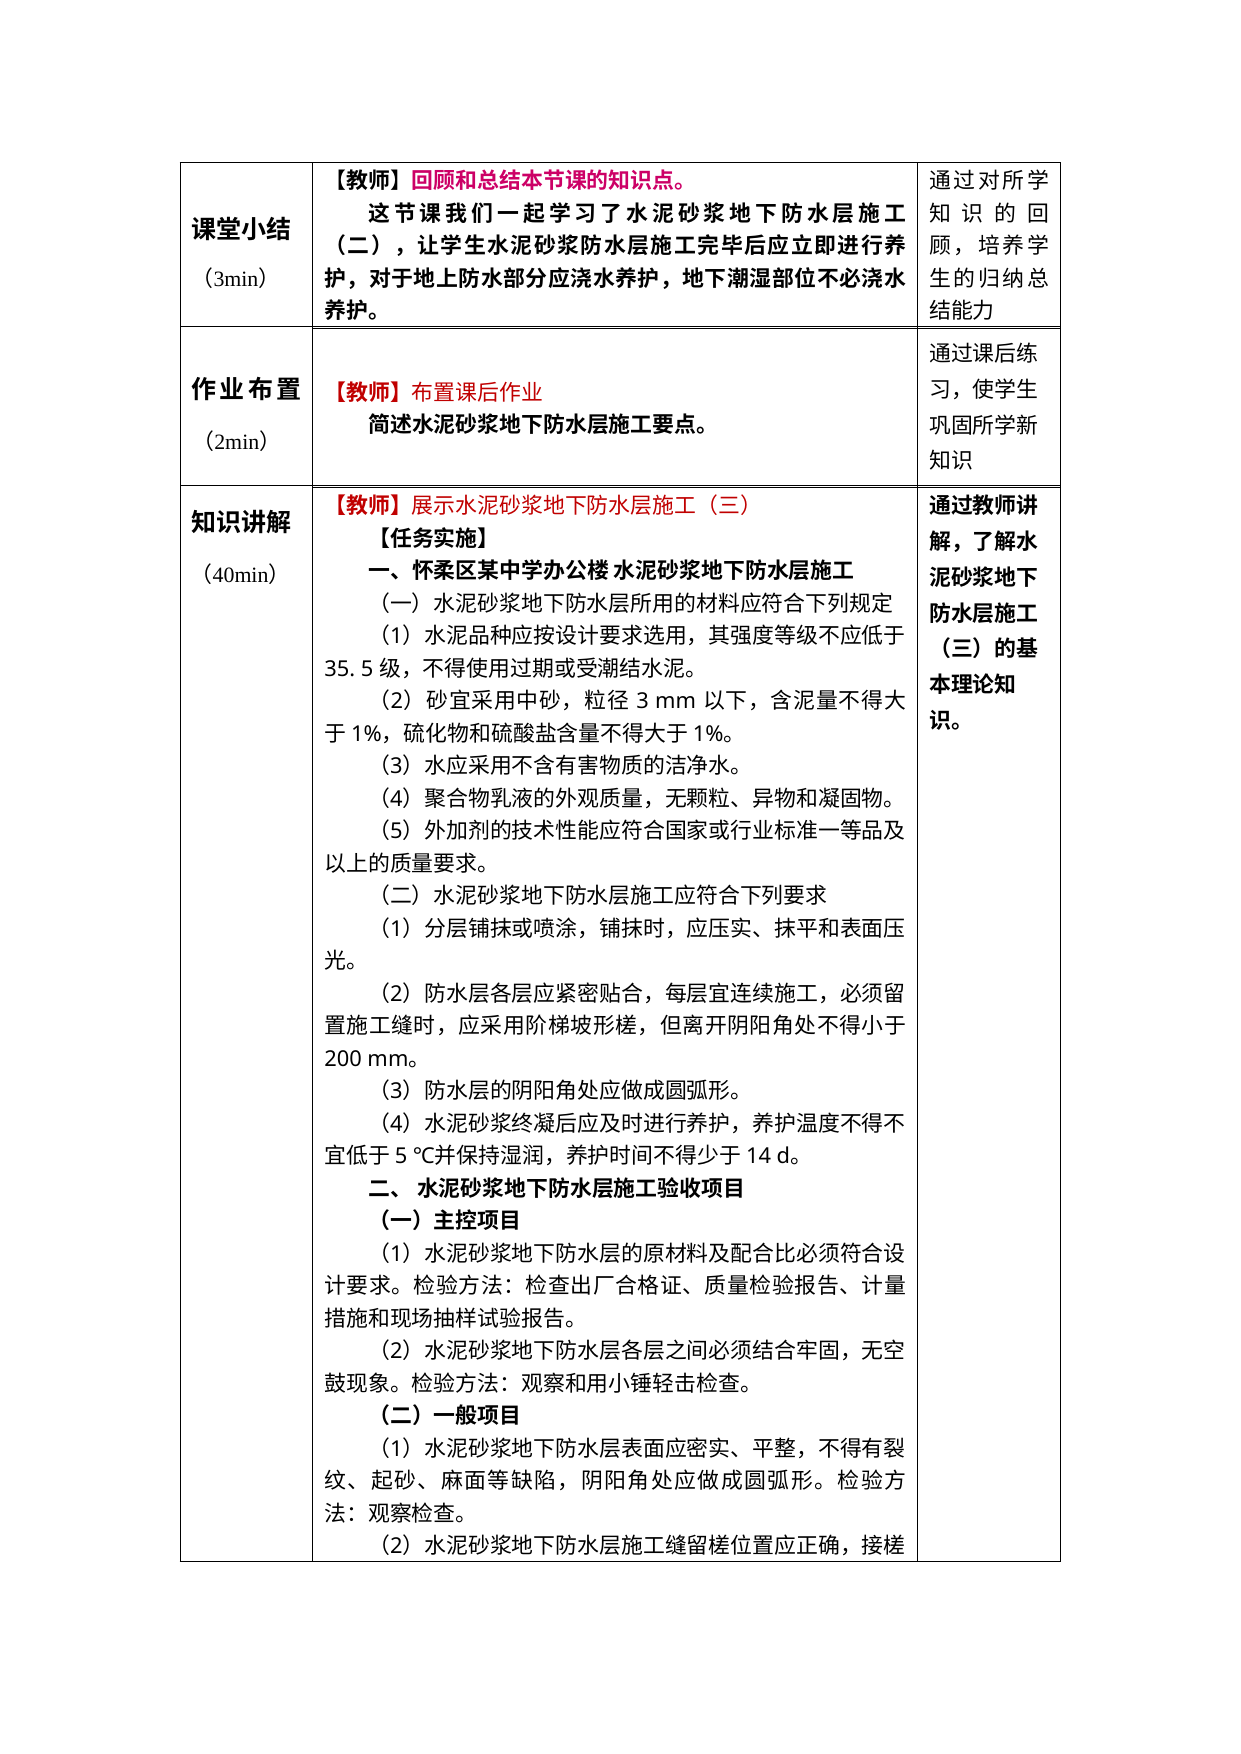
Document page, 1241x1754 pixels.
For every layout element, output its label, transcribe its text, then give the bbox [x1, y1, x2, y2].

table_cell 通过对所学知识的回顾，培养学生的归纳总结能力 [918, 163, 1060, 326]
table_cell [313, 488, 917, 1561]
table_cell 【教师】回顾和总结本节课的知识点。 这节课我们一起学习了水泥砂浆地下防水层施工（二），让学生水泥砂浆防水层施工完毕后应立即进行养护，对于地上防水部分应浇水养护，地下潮湿部位不必浇水养护。 [313, 163, 917, 326]
table_cell 知识讲解 （40min） [181, 486, 312, 1561]
table_cell 【教师】布置课后作业 简述水泥砂浆地下防水层施工要点。 [313, 329, 917, 485]
table_cell 通过课后练习，使学生巩固所学新知识 [918, 329, 1060, 485]
table_cell 课堂小结 （3min） [181, 163, 312, 326]
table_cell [918, 488, 1060, 1561]
table_cell 作业布置（2min） [181, 327, 312, 485]
